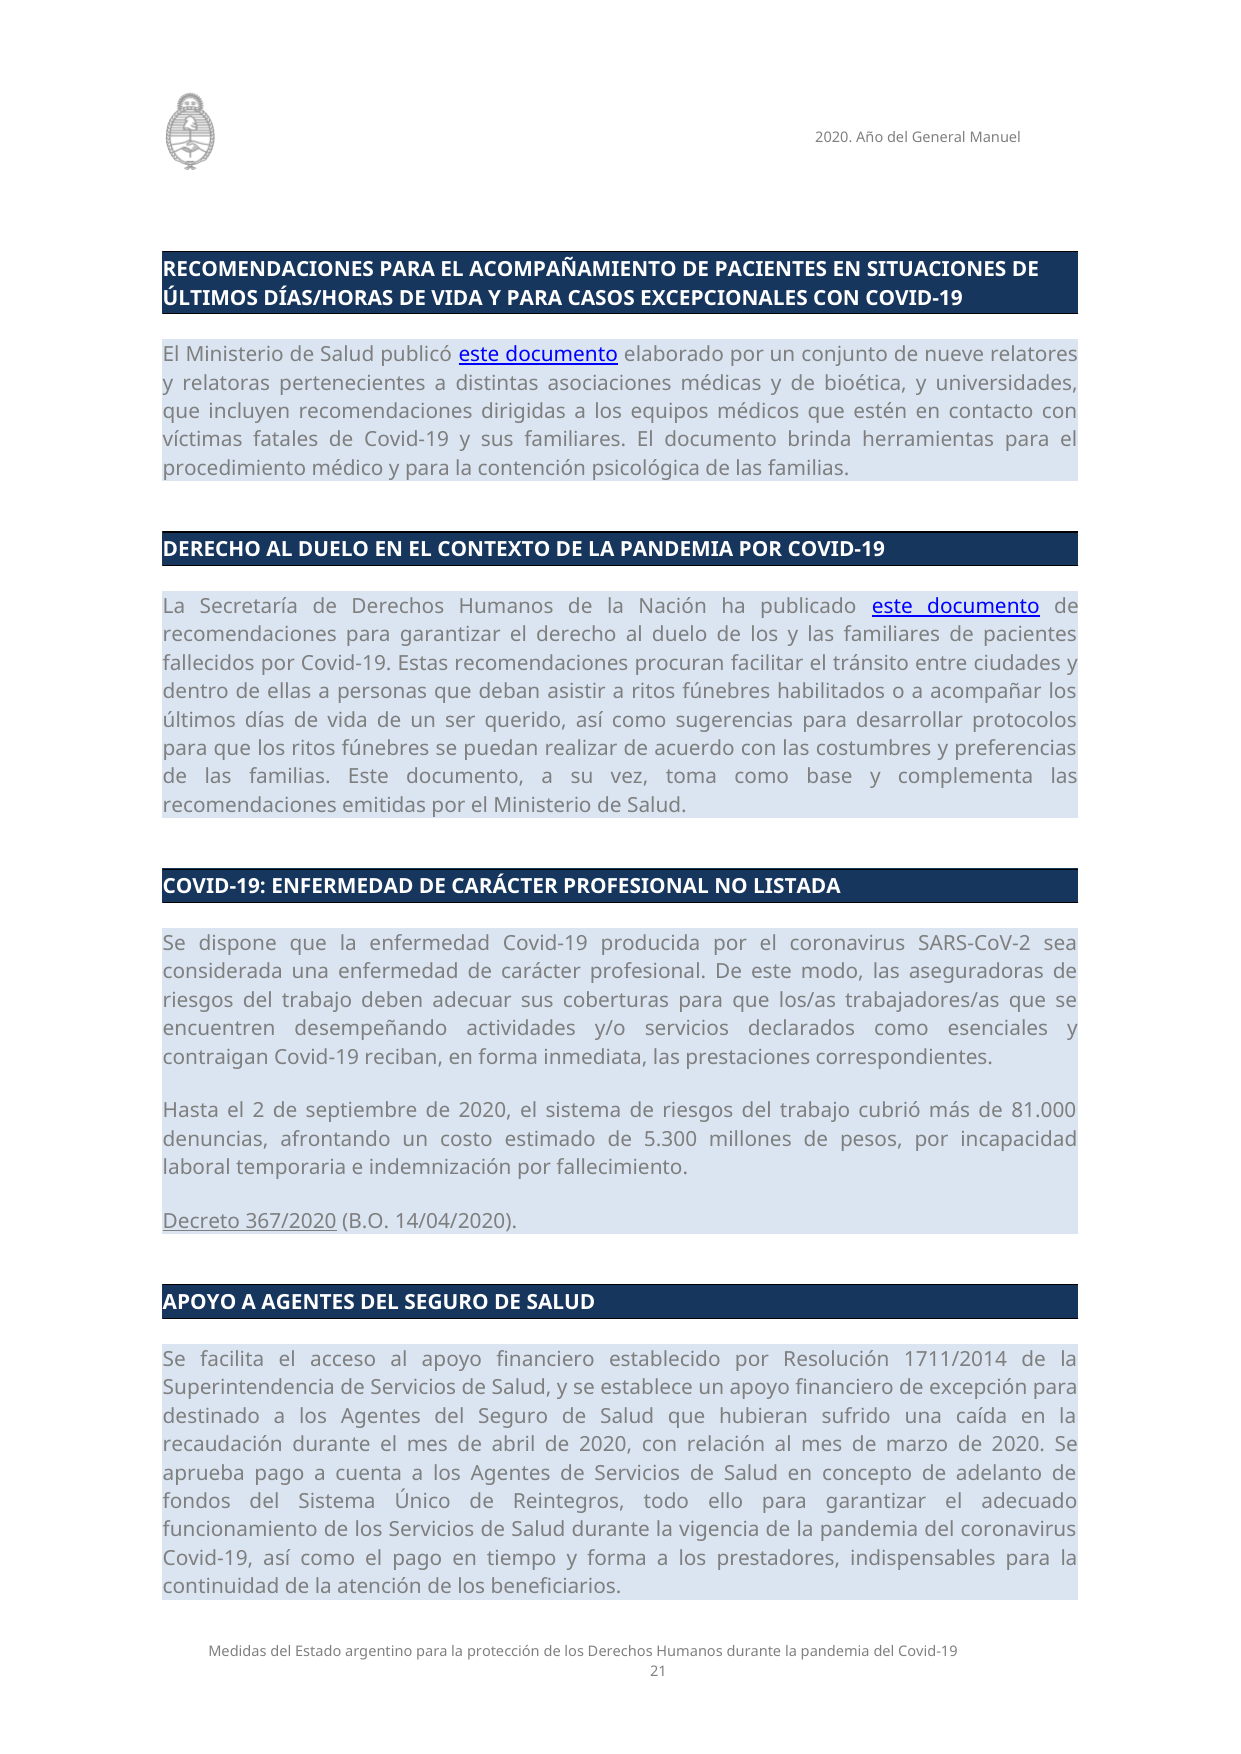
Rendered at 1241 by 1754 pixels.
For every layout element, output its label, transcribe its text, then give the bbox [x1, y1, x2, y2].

subtitle Se facilita el acceso al apoyo financiero establecido por Resolución 1711/2014 de la Superintendencia de Servicios de Salud, y se establece un apoyo financiero de excepción para destinado a los Agentes del Seguro de Salud que hubieran sufrido una caída en la recaudación durante el mes de abril de 2020, con relación al mes de marzo de 2020. Se aprueba pago a cuenta a los Agentes de Servicios de Salud en concepto de adelanto de fondos del Sistema Único de Reintegros, todo ello para garantizar el adecuado funcionamiento de los Servicios de Salud durante la vigencia de la pandemia del coronavirus Covid-19, así como el pago en tiempo y forma a los prestadores, indispensables para la continuidad de la atención de los beneficiarios. [162, 1344, 1078, 1600]
subtitle DERECHO AL DUELO EN EL CONTEXTO DE LA PANDEMIA POR COVID-19 [162, 532, 1078, 566]
subtitle El Ministerio de Salud publicó este documento elaborado por un conjunto de nueve relatores y relatoras pertenecientes a distintas asociaciones médicas y de bioética, y universidades, que incluyen recomendaciones dirigidas a los equipos médicos que estén en contacto con víctimas fatales de Covid-19 y sus familiares. El documento brinda herramientas para el procedimiento médico y para la contención psicológica de las familias. [162, 339, 1078, 481]
subtitle Hasta el 2 de septiembre de 2020, el sistema de riesgos del trabajo cubrió más de 81.000 denuncias, afrontando un costo estimado de 5.300 millones de pesos, por incapacidad laboral temporaria e indemnización por fallecimiento. [162, 1095, 1078, 1181]
subtitle APOYO A AGENTES DEL SEGURO DE SALUD [162, 1285, 1078, 1319]
subtitle COVID-19: ENFERMEDAD DE CARÁCTER PROFESIONAL NO LISTADA [162, 870, 1078, 903]
subtitle Decreto 367/2020 (B.O. 14/04/2020). [162, 1206, 1078, 1234]
picture [162, 88, 219, 173]
subtitle Se dispone que la enfermedad Covid-19 producida por el coronavirus SARS-CoV-2 sea considerada una enfermedad de carácter profesional. De este modo, las aseguradoras de riesgos del trabajo deben adecuar sus coberturas para que los/as trabajadores/as que se encuentren desempeñando actividades y/o servicios declarados como esenciales y contraigan Covid-19 reciban, en forma inmediata, las prestaciones correspondientes. [162, 928, 1078, 1070]
subtitle La Secretaría de Derechos Humanos de la Nación ha publicado este documento de recomendaciones para garantizar el derecho al duelo de los y las familiares de pacientes fallecidos por Covid-19. Estas recomendaciones procuran facilitar el tránsito entre ciudades y dentro de ellas a personas que deban asistir a ritos fúnebres habilitados o a acompañar los últimos días de vida de un ser querido, así como sugerencias para desarrollar protocolos para que los ritos fúnebres se puedan realizar de acuerdo con las costumbres y preferencias de las familias. Este documento, a su vez, toma como base y complementa las recomendaciones emitidas por el Ministerio de Salud. [162, 591, 1078, 818]
subtitle RECOMENDACIONES PARA EL ACOMPAÑAMIENTO DE PACIENTES EN SITUACIONES DE ÚLTIMOS DÍAS/HORAS DE VIDA Y PARA CASOS EXCEPCIONALES CON COVID-19 [162, 252, 1078, 314]
